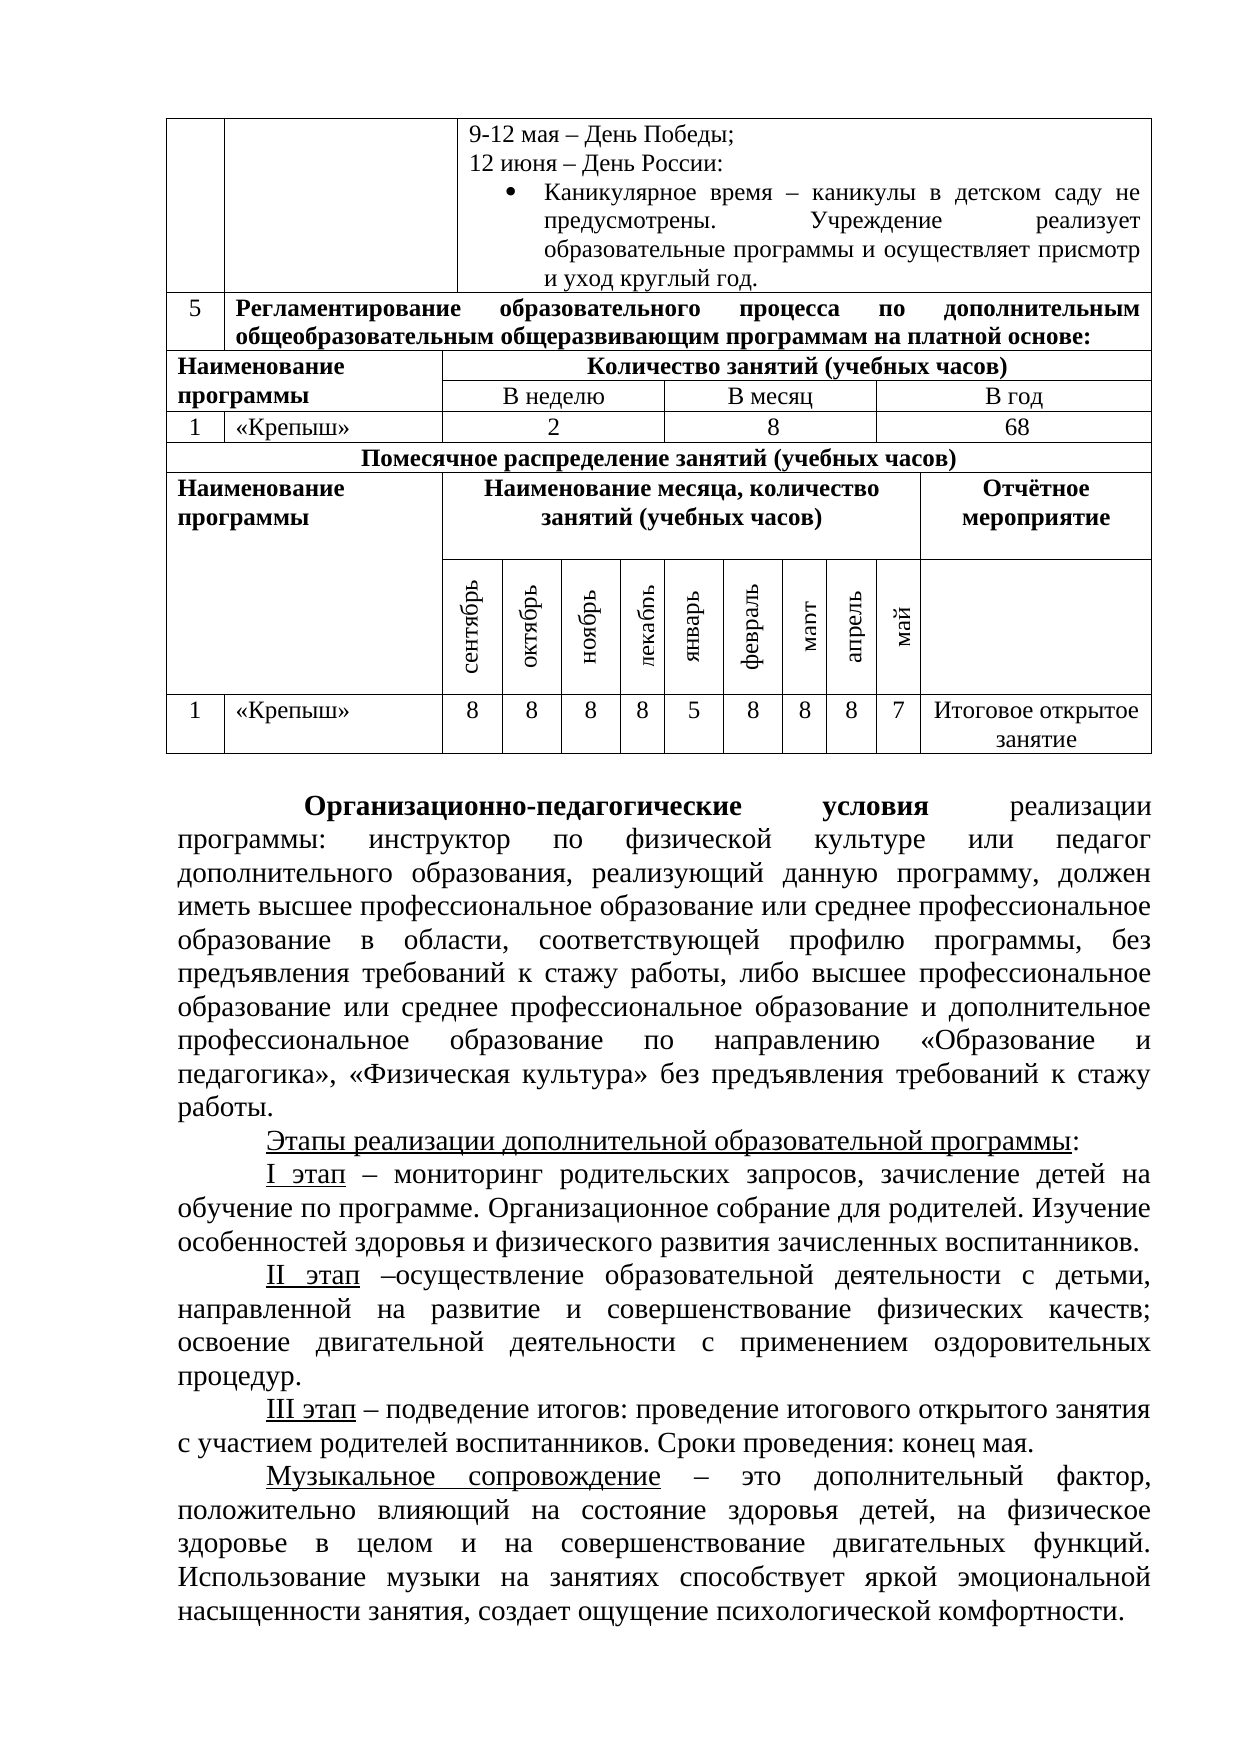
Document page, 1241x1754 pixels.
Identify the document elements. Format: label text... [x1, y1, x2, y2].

table_cell октябрь [503, 560, 561, 694]
table_cell Количество занятий (учебных часов) [443, 351, 1151, 380]
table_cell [225, 119, 457, 292]
table_cell «Крепыш» [225, 412, 442, 442]
text Организационно-педагогические условия реализации программы: инструктор по физической культуре или педагог дополнительного образования, реализующий данную программу, должен иметь высшее профессиональное образование или среднее профессиональное образование в области, соответствующей профилю программы, без предъявления требований к стажу работы, либо высшее профессиональное образование или среднее профессиональное образование и дополнительное профессиональное образование по направлению «Образование и педагогика», «Физическая культура» без предъявления требований к стажу работы. [177, 788, 1152, 1123]
table_cell Отчётное мероприятие [921, 473, 1151, 559]
table_cell январь [665, 560, 723, 694]
table_cell 4 [167, 119, 224, 292]
table_cell В неделю [443, 381, 664, 411]
table_cell май [877, 560, 920, 694]
table_cell Наименование месяца, количество занятий (учебных часов) [443, 473, 920, 559]
table_cell Итоговое открытое занятие [921, 695, 1151, 753]
table_cell декабрь [621, 560, 664, 694]
table_cell В месяц [665, 381, 876, 411]
table_cell 8 [665, 412, 876, 442]
table_cell 1 [167, 695, 224, 753]
table_cell сентябрь [443, 560, 502, 694]
table_cell 2 [443, 412, 664, 442]
table_cell 68 [877, 412, 1151, 442]
table_cell 8 [827, 695, 876, 753]
table_cell 7 [877, 695, 920, 753]
table_cell Наименование программы [167, 473, 442, 694]
table_cell 8 [443, 695, 502, 753]
table_cell В год [877, 381, 1151, 411]
text Музыкальное сопровождение – это дополнительный фактор, положительно влияющий на состояние здоровья детей, на физическое здоровье в целом и на совершенствование двигательных функций. Использование музыки на занятиях способствует яркой эмоциональной насыщенности занятия, создает ощущение психологической комфортности. [177, 1458, 1152, 1626]
table_cell март [783, 560, 826, 694]
text Этапы реализации дополнительной образовательной программы: [177, 1123, 1152, 1157]
table_cell 1 [167, 412, 224, 442]
table_cell 8 [724, 695, 782, 753]
table_cell 5 [665, 695, 723, 753]
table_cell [458, 119, 1151, 292]
table_cell февраль [724, 560, 782, 694]
table_cell 5 [167, 293, 224, 350]
table_cell Помесячное распределение занятий (учебных часов) [167, 443, 1151, 472]
table_cell 8 [783, 695, 826, 753]
text III этап – подведение итогов: проведение итогового открытого занятия с участием родителей воспитанников. Сроки проведения: конец мая. [177, 1391, 1152, 1458]
table_cell 8 [621, 695, 664, 753]
table_cell Наименование программы [167, 351, 442, 411]
table_cell «Крепыш» [225, 695, 442, 753]
table_cell Регламентирование образовательного процесса по дополнительным общеобразовательным общеразвивающим программам на платной основе: [225, 293, 1151, 350]
text I этап – мониторинг родительских запросов, зачисление детей на обучение по программе. Организационное собрание для родителей. Изучение особенностей здоровья и физического развития зачисленных воспитанников. [177, 1157, 1152, 1257]
text II этап –осуществление образовательной деятельности с детьми, направленной на развитие и совершенствование физических качеств; освоение двигательной деятельности с применением оздоровительных процедур. [177, 1257, 1152, 1391]
table_cell [921, 560, 1151, 694]
table_cell 8 [562, 695, 620, 753]
table_cell апрель [827, 560, 876, 694]
table_cell 8 [503, 695, 561, 753]
table_cell ноябрь [562, 560, 620, 694]
